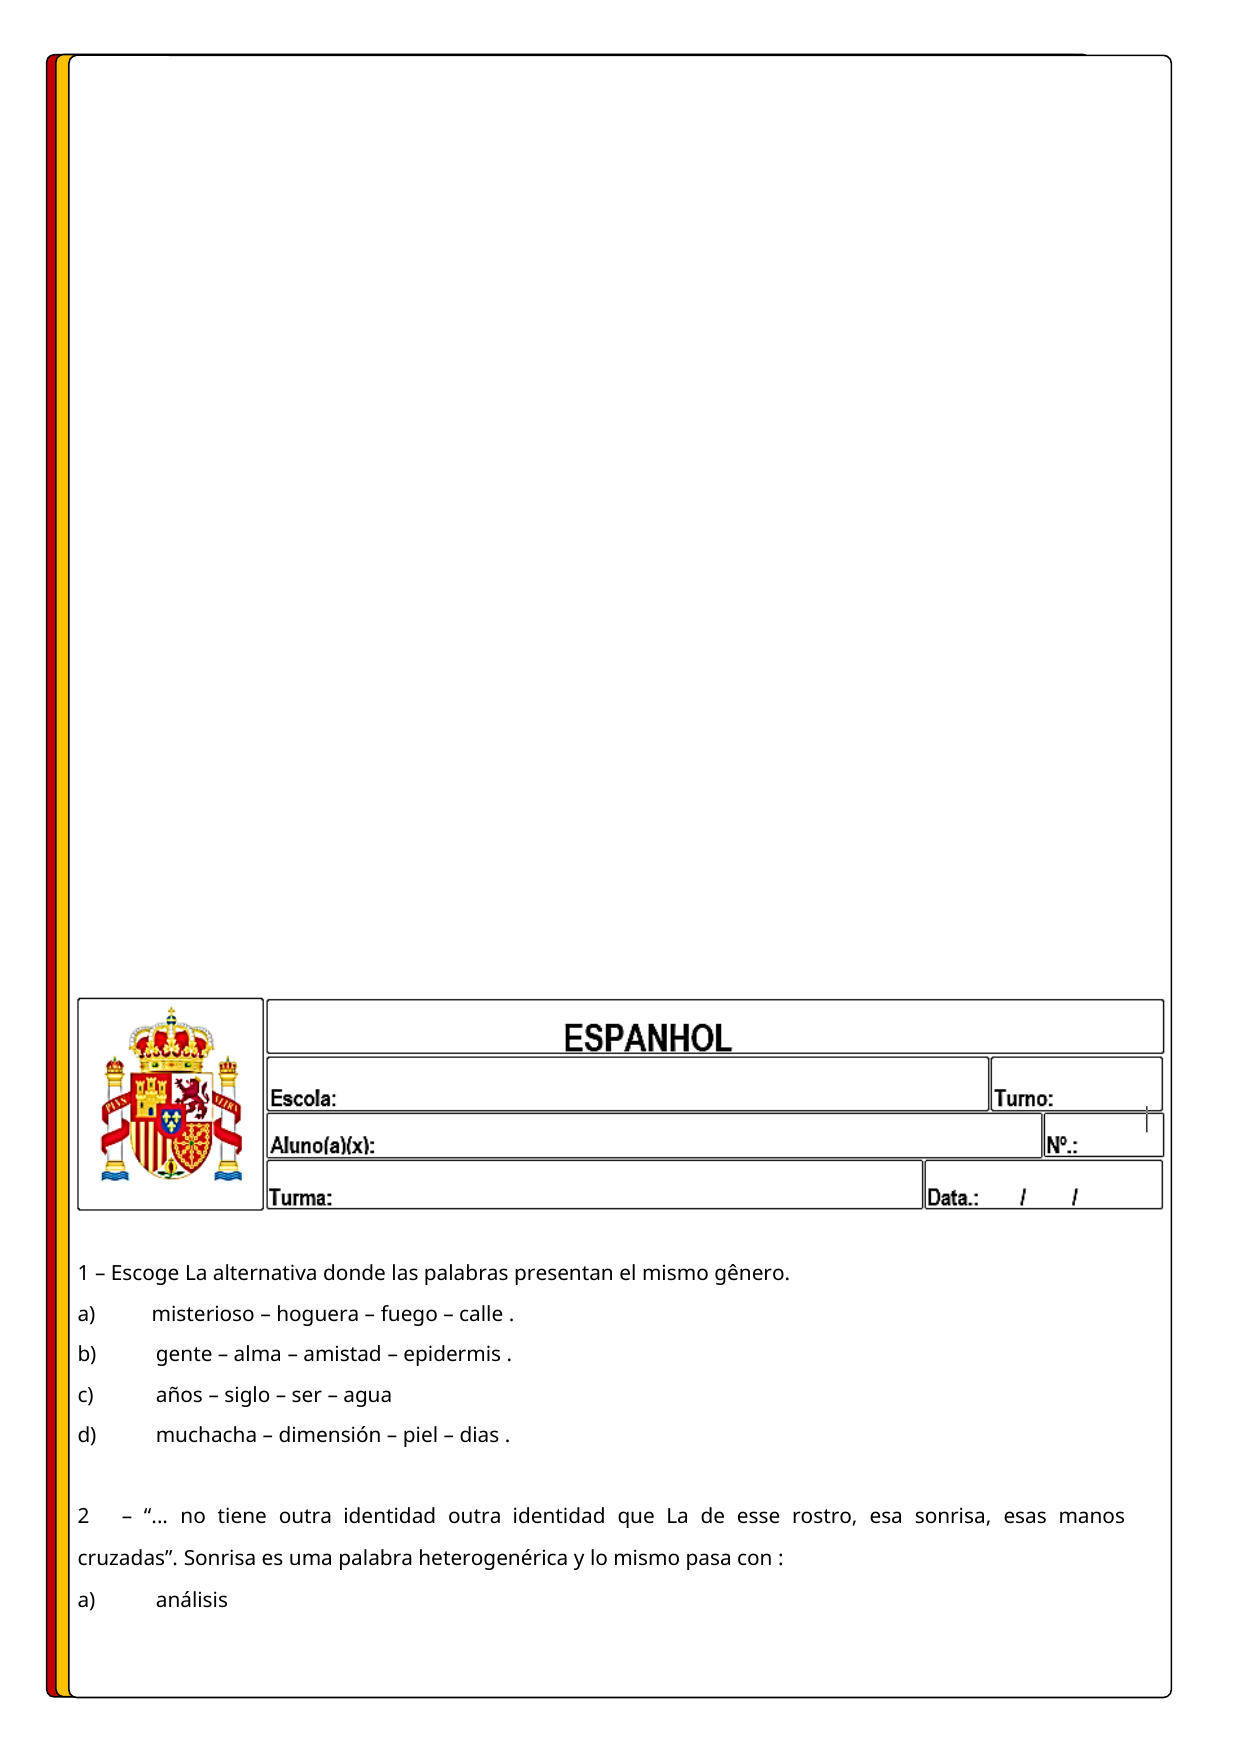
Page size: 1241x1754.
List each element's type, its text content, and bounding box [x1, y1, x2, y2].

list años – siglo – ser – agua [77, 1380, 1125, 1408]
list análisis [77, 1585, 1125, 1613]
list gente – alma – amistad – epidermis . [77, 1339, 1125, 1368]
list muchacha – dimensión – piel – dias . [77, 1420, 1125, 1449]
text 1 – Escoge La alternativa donde las palabras presentan el mismo gênero. [77, 1258, 1125, 1287]
list – “... no tiene outra identidad outra identidad que La de esse rostro, esa sonrisa, esas manos cruzadas”. Sonrisa es uma palabra heterogenérica y lo mismo pasa con : [77, 1501, 1125, 1571]
picture [71, 994, 1167, 1216]
list misterioso – hoguera – fuego – calle . [77, 1299, 1125, 1327]
